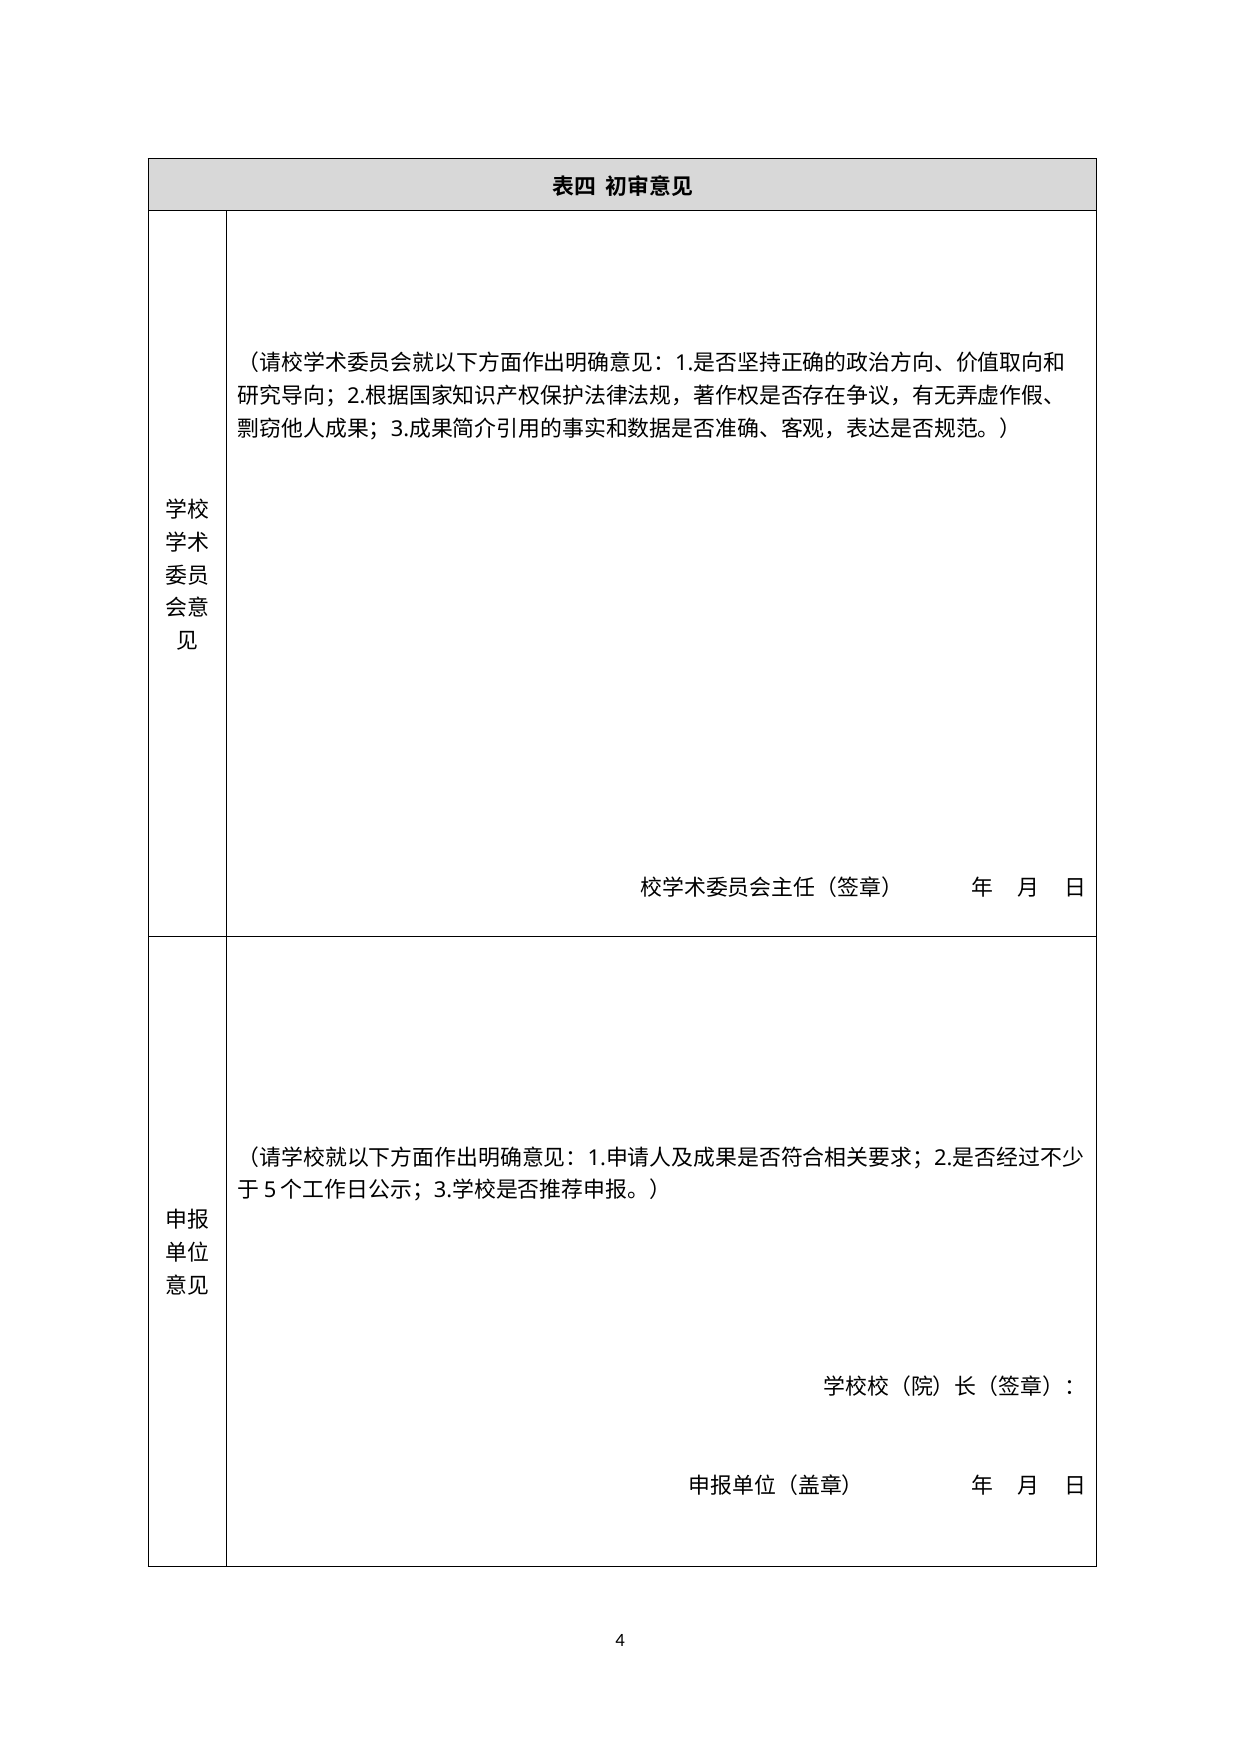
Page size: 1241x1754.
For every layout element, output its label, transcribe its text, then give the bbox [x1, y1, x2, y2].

table_cell （请学校就以下方面作出明确意见：1.申请人及成果是否符合相关要求；2.是否经过不少于5个工作日公示；3.学校是否推荐申报。） 学校校（院）长（签章）： 申报单位（盖章） 年 月 日 [227, 937, 1096, 1566]
table_cell （请校学术委员会就以下方面作出明确意见：1.是否坚持正确的政治方向、价值取向和研究导向；2.根据国家知识产权保护法律法规，著作权是否存在争议，有无弄虚作假、剽窃他人成果；3.成果简介引用的事实和数据是否准确、客观，表达是否规范。） 校学术委员会主任（签章） 年 月 日 [227, 211, 1096, 936]
table_cell 学校学术委员会意见 [149, 211, 226, 936]
table_cell 申报单位意见 [149, 937, 226, 1566]
table_header 表四 初审意见 [149, 159, 1096, 210]
